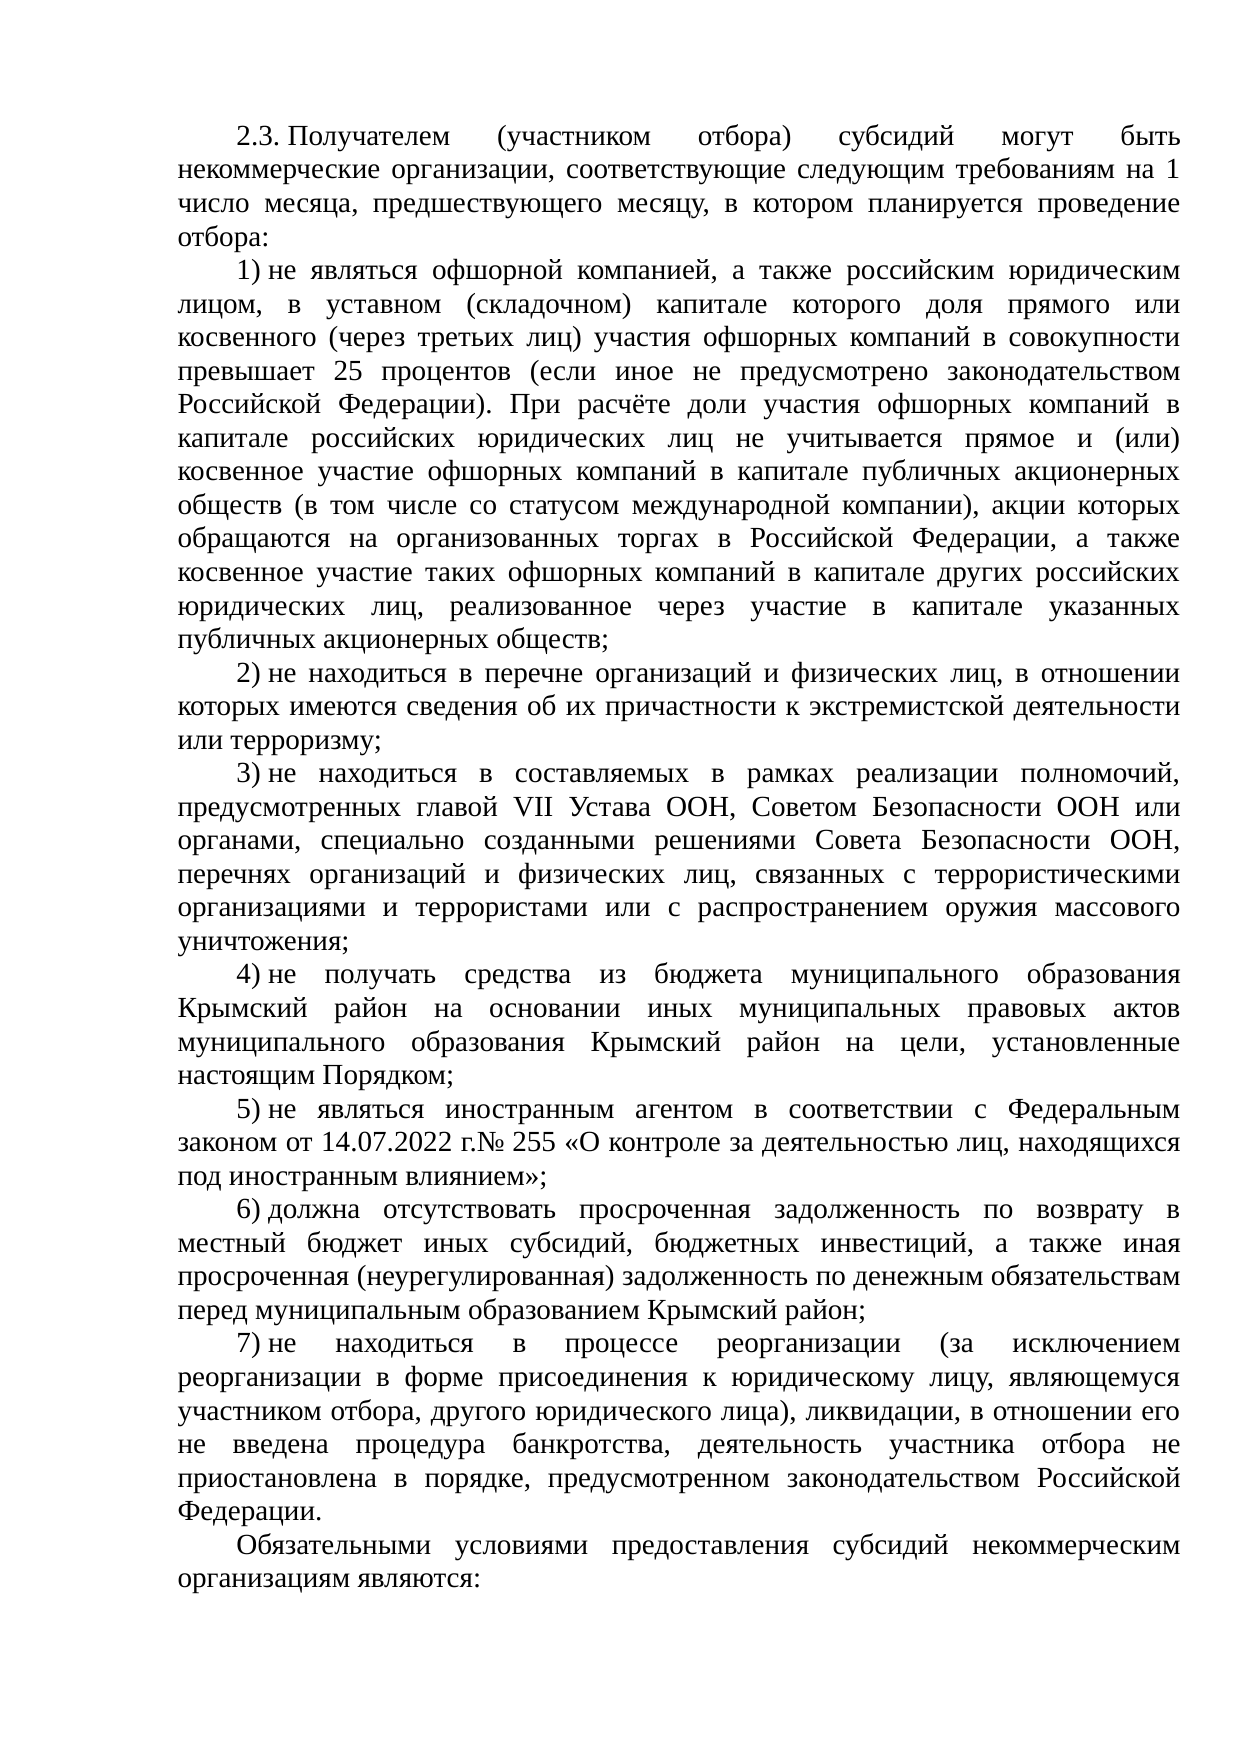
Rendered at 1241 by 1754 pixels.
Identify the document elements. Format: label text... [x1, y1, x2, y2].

text Обязательными условиями предоставления субсидий некоммерческим организациям являются: [177, 1527, 1181, 1594]
text 7) не находиться в процессе реорганизации (за исключением реорганизации в форме присоединения к юридическому лицу, являющемуся участником отбора, другого юридического лица), ликвидации, в отношении его не введена процедура банкротства, деятельность участника отбора не приостановлена в порядке, предусмотренном законодательством Российской Федерации. [177, 1326, 1181, 1527]
text 2.3. Получателем (участником отбора) субсидий могут быть некоммерческие организации, соответствующие следующим требованиям на 1 число месяца, предшествующего месяцу, в котором планируется проведение отбора: [177, 118, 1181, 252]
text 2) не находиться в перечне организаций и физических лиц, в отношении которых имеются сведения об их причастности к экстремистской деятельности или терроризму; [177, 655, 1181, 755]
text 3) не находиться в составляемых в рамках реализации полномочий, предусмотренных главой VII Устава ООН, Советом Безопасности ООН или органами, специально созданными решениями Совета Безопасности ООН, перечнях организаций и физических лиц, связанных с террористическими организациями и террористами или с распространением оружия массового уничтожения; [177, 755, 1181, 957]
text 5) не являться иностранным агентом в соответствии с Федеральным законом от 14.07.2022 г.№ 255 «О контроле за деятельностью лиц, находящихся под иностранным влиянием»; [177, 1091, 1181, 1191]
text 6) должна отсутствовать просроченная задолженность по возврату в местный бюджет иных субсидий, бюджетных инвестиций, а также иная просроченная (неурегулированная) задолженность по денежным обязательствам перед муниципальным образованием Крымский район; [177, 1191, 1181, 1326]
text 1) не являться офшорной компанией, а также российским юридическим лицом, в уставном (складочном) капитале которого доля прямого или косвенного (через третьих лиц) участия офшорных компаний в совокупности превышает 25 процентов (если иное не предусмотрено законодательством Российской Федерации). При расчёте доли участия офшорных компаний в капитале российских юридических лиц не учитывается прямое и (или) косвенное участие офшорных компаний в капитале публичных акционерных обществ (в том числе со статусом международной компании), акции которых обращаются на организованных торгах в Российской Федерации, а также косвенное участие таких офшорных компаний в капитале других российских юридических лиц, реализованное через участие в капитале указанных публичных акционерных обществ; [177, 252, 1181, 655]
text 4) не получать средства из бюджета муниципального образования Крымский район на основании иных муниципальных правовых актов муниципального образования Крымский район на цели, установленные настоящим Порядком; [177, 957, 1181, 1091]
